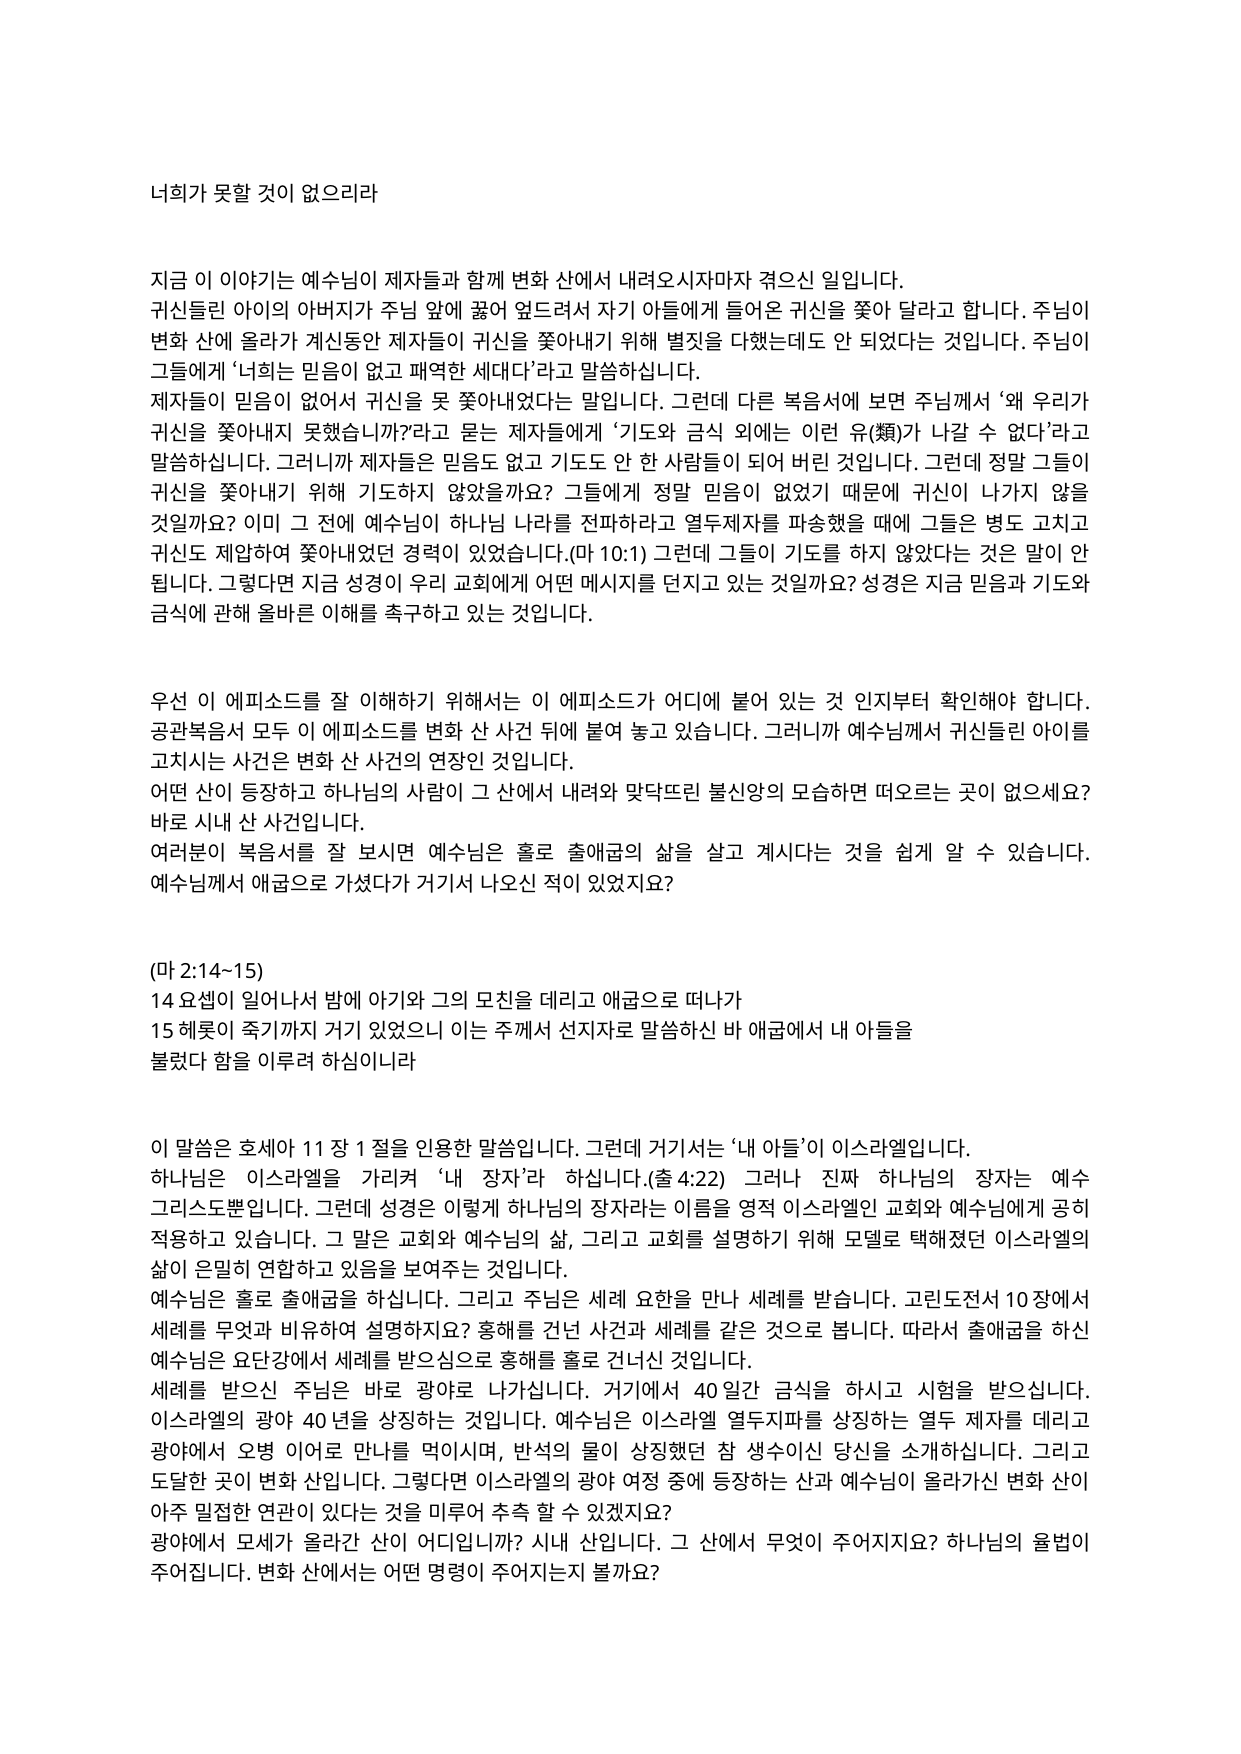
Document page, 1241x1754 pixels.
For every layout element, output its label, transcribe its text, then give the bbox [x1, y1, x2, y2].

text 이 말씀은 호세아 11장 1절을 인용한 말씀입니다. 그런데 거기서는 ‘내 아들’이 이스라엘입니다. [150, 1132, 1090, 1162]
text 불렀다 함을 이루려 하심이니라 [150, 1045, 1090, 1075]
text 예수님은 홀로 출애굽을 하십니다. 그리고 주님은 세례 요한을 만나 세례를 받습니다. 고린도전서10장에서 세례를 무엇과 비유하여 설명하지요? 홍해를 건넌 사건과 세례를 같은 것으로 봅니다. 따라서 출애굽을 하신 예수님은 요단강에서 세례를 받으심으로 홍해를 홀로 건너신 것입니다. [150, 1283, 1090, 1374]
text 우선 이 에피소드를 잘 이해하기 위해서는 이 에피소드가 어디에 붙어 있는 것 인지부터 확인해야 합니다. 공관복음서 모두 이 에피소드를 변화 산 사건 뒤에 붙여 놓고 있습니다. 그러니까 예수님께서 귀신들린 아이를 고치시는 사건은 변화 산 사건의 연장인 것입니다. [150, 685, 1090, 776]
text (마2:14~15) [150, 954, 1090, 984]
text 여러분이 복음서를 잘 보시면 예수님은 홀로 출애굽의 삶을 살고 계시다는 것을 쉽게 알 수 있습니다. 예수님께서 애굽으로 가셨다가 거기서 나오신 적이 있었지요? [150, 836, 1090, 897]
text 어떤 산이 등장하고 하나님의 사람이 그 산에서 내려와 맞닥뜨린 불신앙의 모습하면 떠오르는 곳이 없으세요? 바로 시내 산 사건입니다. [150, 776, 1090, 836]
text 14요셉이 일어나서 밤에 아기와 그의 모친을 데리고 애굽으로 떠나가 [150, 984, 1090, 1014]
text 15헤롯이 죽기까지 거기 있었으니 이는 주께서 선지자로 말씀하신 바 애굽에서 내 아들을 [150, 1014, 1090, 1045]
text 제자들이 믿음이 없어서 귀신을 못 쫓아내었다는 말입니다. 그런데 다른 복음서에 보면 주님께서 ‘왜 우리가 귀신을 쫓아내지 못했습니까?’라고 묻는 제자들에게 ‘기도와 금식 외에는 이런 유(類)가 나갈 수 없다’라고 말씀하십니다. 그러니까 제자들은 믿음도 없고 기도도 안 한 사람들이 되어 버린 것입니다. 그런데 정말 그들이 귀신을 쫓아내기 위해 기도하지 않았을까요? 그들에게 정말 믿음이 없었기 때문에 귀신이 나가지 않을 것일까요? 이미 그 전에 예수님이 하나님 나라를 전파하라고 열두제자를 파송했을 때에 그들은 병도 고치고 귀신도 제압하여 쫓아내었던 경력이 있었습니다.(마10:1) 그런데 그들이 기도를 하지 않았다는 것은 말이 안 됩니다. 그렇다면 지금 성경이 우리 교회에게 어떤 메시지를 던지고 있는 것일까요? 성경은 지금 믿음과 기도와 금식에 관해 올바른 이해를 촉구하고 있는 것입니다. [150, 386, 1090, 628]
text 하나님은 이스라엘을 가리켜 ‘내 장자’라 하십니다.(출4:22) 그러나 진짜 하나님의 장자는 예수 그리스도뿐입니다. 그런데 성경은 이렇게 하나님의 장자라는 이름을 영적 이스라엘인 교회와 예수님에게 공히 적용하고 있습니다. 그 말은 교회와 예수님의 삶, 그리고 교회를 설명하기 위해 모델로 택해졌던 이스라엘의 삶이 은밀히 연합하고 있음을 보여주는 것입니다. [150, 1162, 1090, 1283]
text 광야에서 모세가 올라간 산이 어디입니까? 시내 산입니다. 그 산에서 무엇이 주어지지요? 하나님의 율법이 주어집니다. 변화 산에서는 어떤 명령이 주어지는지 볼까요? [150, 1526, 1090, 1587]
text 귀신들린 아이의 아버지가 주님 앞에 꿇어 엎드려서 자기 아들에게 들어온 귀신을 쫓아 달라고 합니다. 주님이 변화 산에 올라가 계신동안 제자들이 귀신을 쫓아내기 위해 별짓을 다했는데도 안 되었다는 것입니다. 주님이 그들에게 ‘너희는 믿음이 없고 패역한 세대다’라고 말씀하십니다. [150, 294, 1090, 386]
text 지금 이 이야기는 예수님이 제자들과 함께 변화 산에서 내려오시자마자 겪으신 일입니다. [150, 264, 1090, 294]
text 세례를 받으신 주님은 바로 광야로 나가십니다. 거기에서 40일간 금식을 하시고 시험을 받으십니다. 이스라엘의 광야 40년을 상징하는 것입니다. 예수님은 이스라엘 열두지파를 상징하는 열두 제자를 데리고 광야에서 오병 이어로 만나를 먹이시며, 반석의 물이 상징했던 참 생수이신 당신을 소개하십니다. 그리고 도달한 곳이 변화 산입니다. 그렇다면 이스라엘의 광야 여정 중에 등장하는 산과 예수님이 올라가신 변화 산이 아주 밀접한 연관이 있다는 것을 미루어 추측 할 수 있겠지요? [150, 1374, 1090, 1526]
text 너희가 못할 것이 없으리라 [150, 177, 1090, 207]
